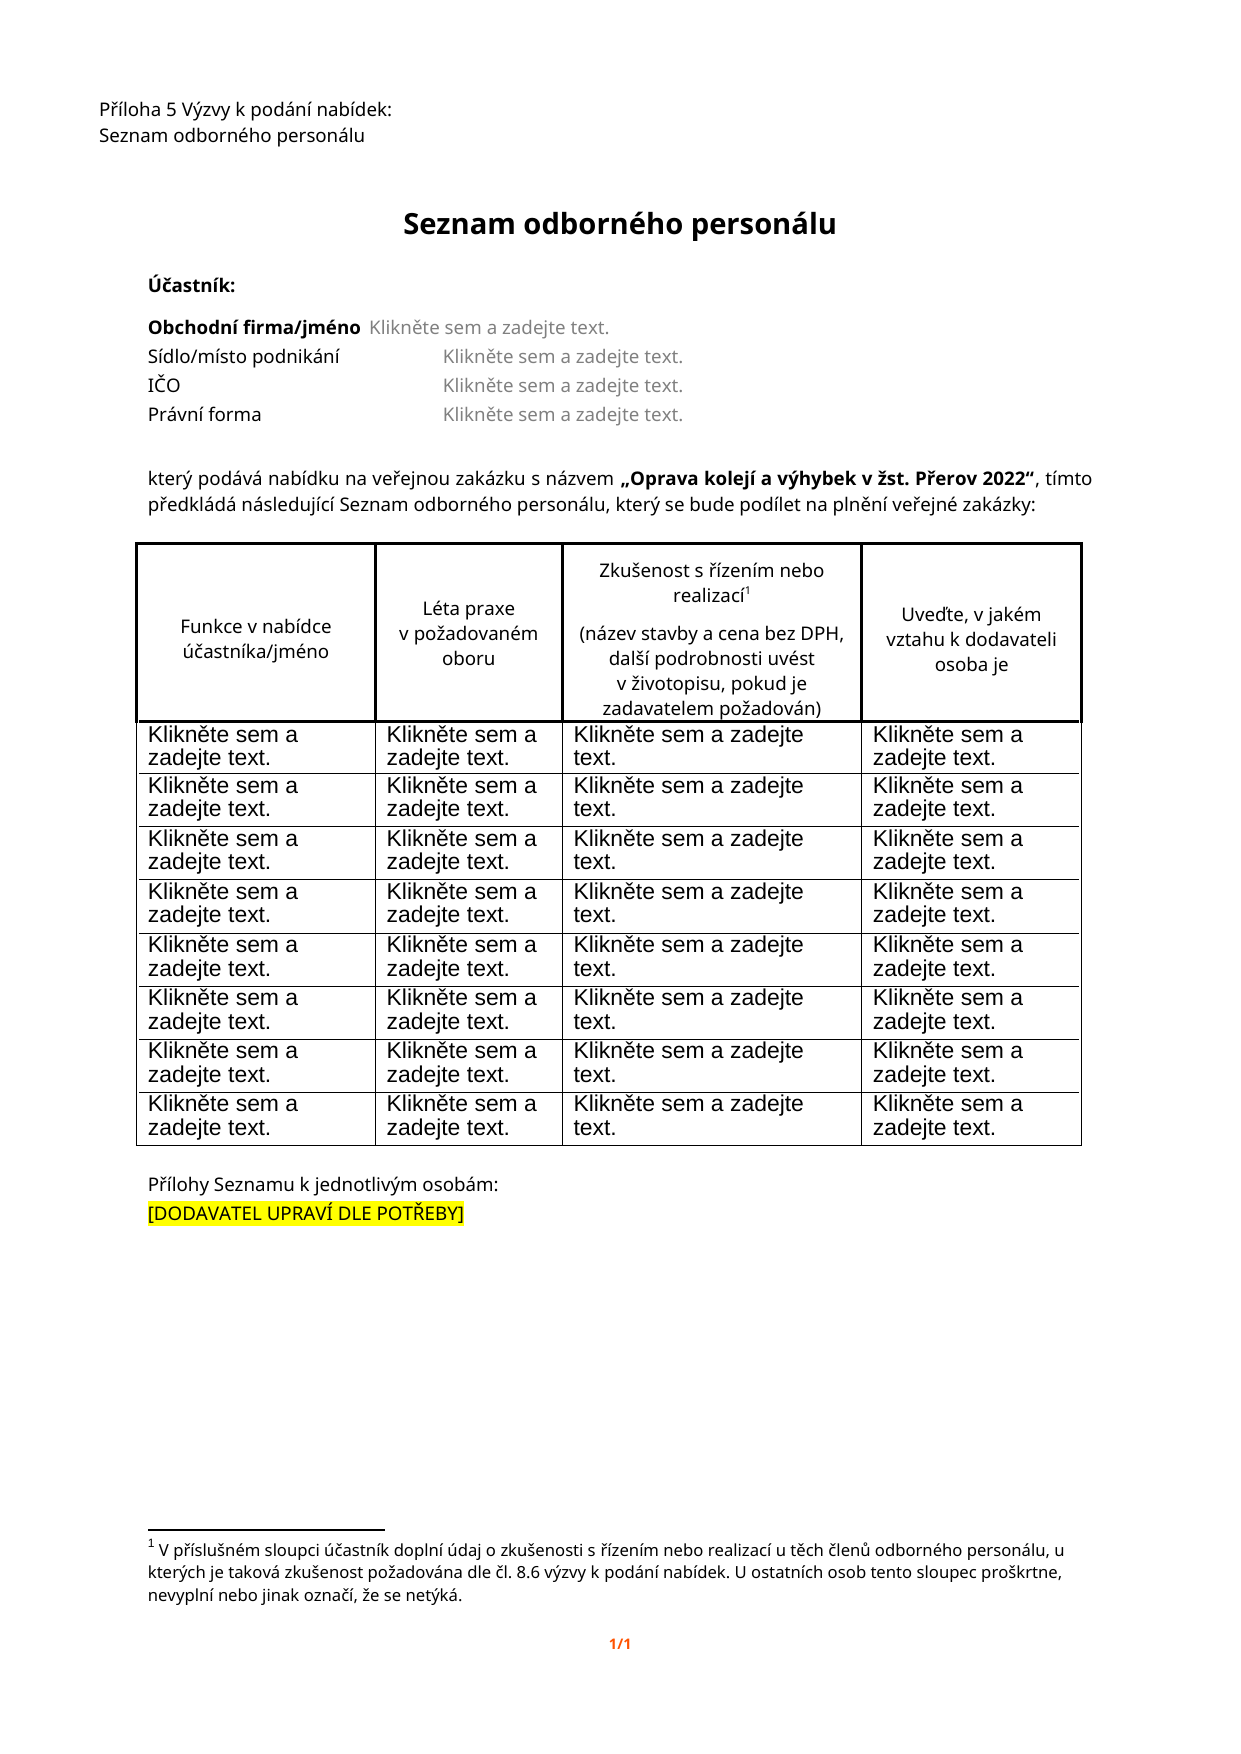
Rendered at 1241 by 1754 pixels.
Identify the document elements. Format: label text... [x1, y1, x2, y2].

text [DODAVATEL UPRAVÍ DLE POTŘEBY] [148, 1197, 1092, 1226]
table_header Funkce v nabídce účastníka/jméno [138, 545, 374, 720]
text Účastník: [148, 268, 1093, 299]
text Právní forma [148, 398, 1093, 427]
table_header Uveďte, v jakém vztahu k dodavateli osoba je [863, 545, 1080, 720]
table_header Zkušenost s řízením nebo realizací (název stavby a cena bez DPH, další podrobnosti uvést v životopisu, pokud je zadavatelem požadován) [564, 545, 860, 720]
text Sídlo/místo podnikání [148, 340, 1093, 369]
text Přílohy Seznamu k jednotlivým osobám: [148, 1172, 1093, 1197]
text Obchodní firma/jméno [148, 311, 1093, 340]
text který podává nabídku na veřejnou zakázku s názvem „Oprava kolejí a výhybek v žst. Přerov 2022“, tímto předkládá následující Seznam odborného personálu, který se bude podílet na plnění veřejné zakázky: [148, 465, 1093, 516]
table_header Léta praxe v požadovaném oboru [377, 545, 561, 720]
title Seznam odborného personálu [148, 203, 1093, 243]
text IČO [148, 369, 1093, 398]
